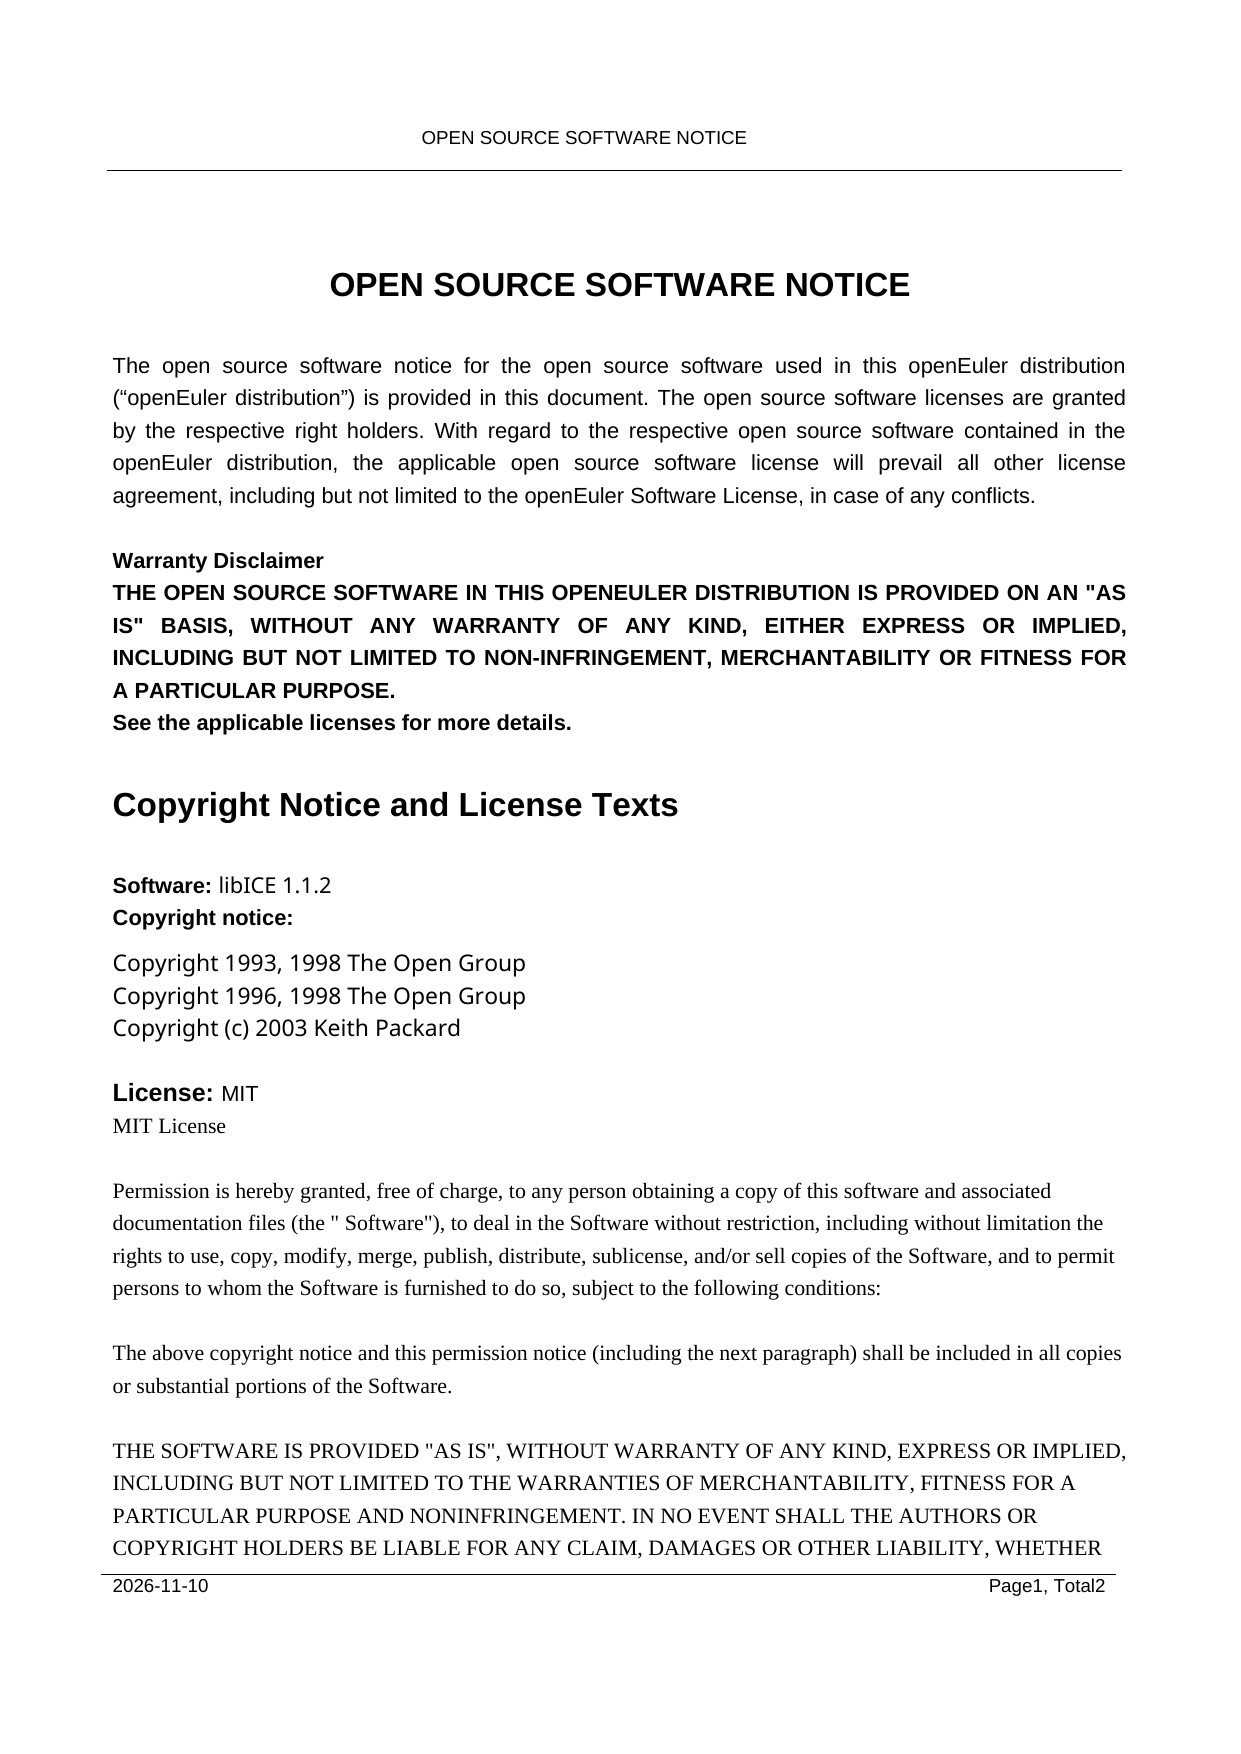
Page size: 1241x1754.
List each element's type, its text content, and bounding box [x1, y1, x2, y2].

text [112, 1109, 1128, 1564]
text The open source software notice for the open source software used in this openEuler distribution (“openEuler distribution”) is provided in this document. The open source software licenses are granted by the respective right holders. With regard to the respective open source software contained in the openEuler distribution, the applicable open source software license will prevail all other license agreement, including but not limited to the openEuler Software License, in case of any conflicts. [112, 349, 1128, 511]
text OPEN SOURCE SOFTWARE NOTICE [112, 251, 1128, 316]
text Copyright notice: [112, 901, 1128, 934]
text Warranty Disclaimer [112, 544, 1128, 576]
text Copyright 1993, 1998 The Open Group Copyright 1996, 1998 The Open Group Copyright (c) 2003 Keith Packard [112, 947, 1128, 1077]
title Software: libICE 1.1.2 [112, 869, 1128, 901]
text Copyright Notice and License Texts [112, 771, 1128, 836]
text License: MIT [112, 1077, 1128, 1109]
text THE OPEN SOURCE SOFTWARE IN THIS OPENEULER DISTRIBUTION IS PROVIDED ON AN "AS IS" BASIS, WITHOUT ANY WARRANTY OF ANY KIND, EITHER EXPRESS OR IMPLIED, INCLUDING BUT NOT LIMITED TO NON-INFRINGEMENT, MERCHANTABILITY OR FITNESS FOR A PARTICULAR PURPOSE. See the applicable licenses for more details. [112, 576, 1128, 739]
